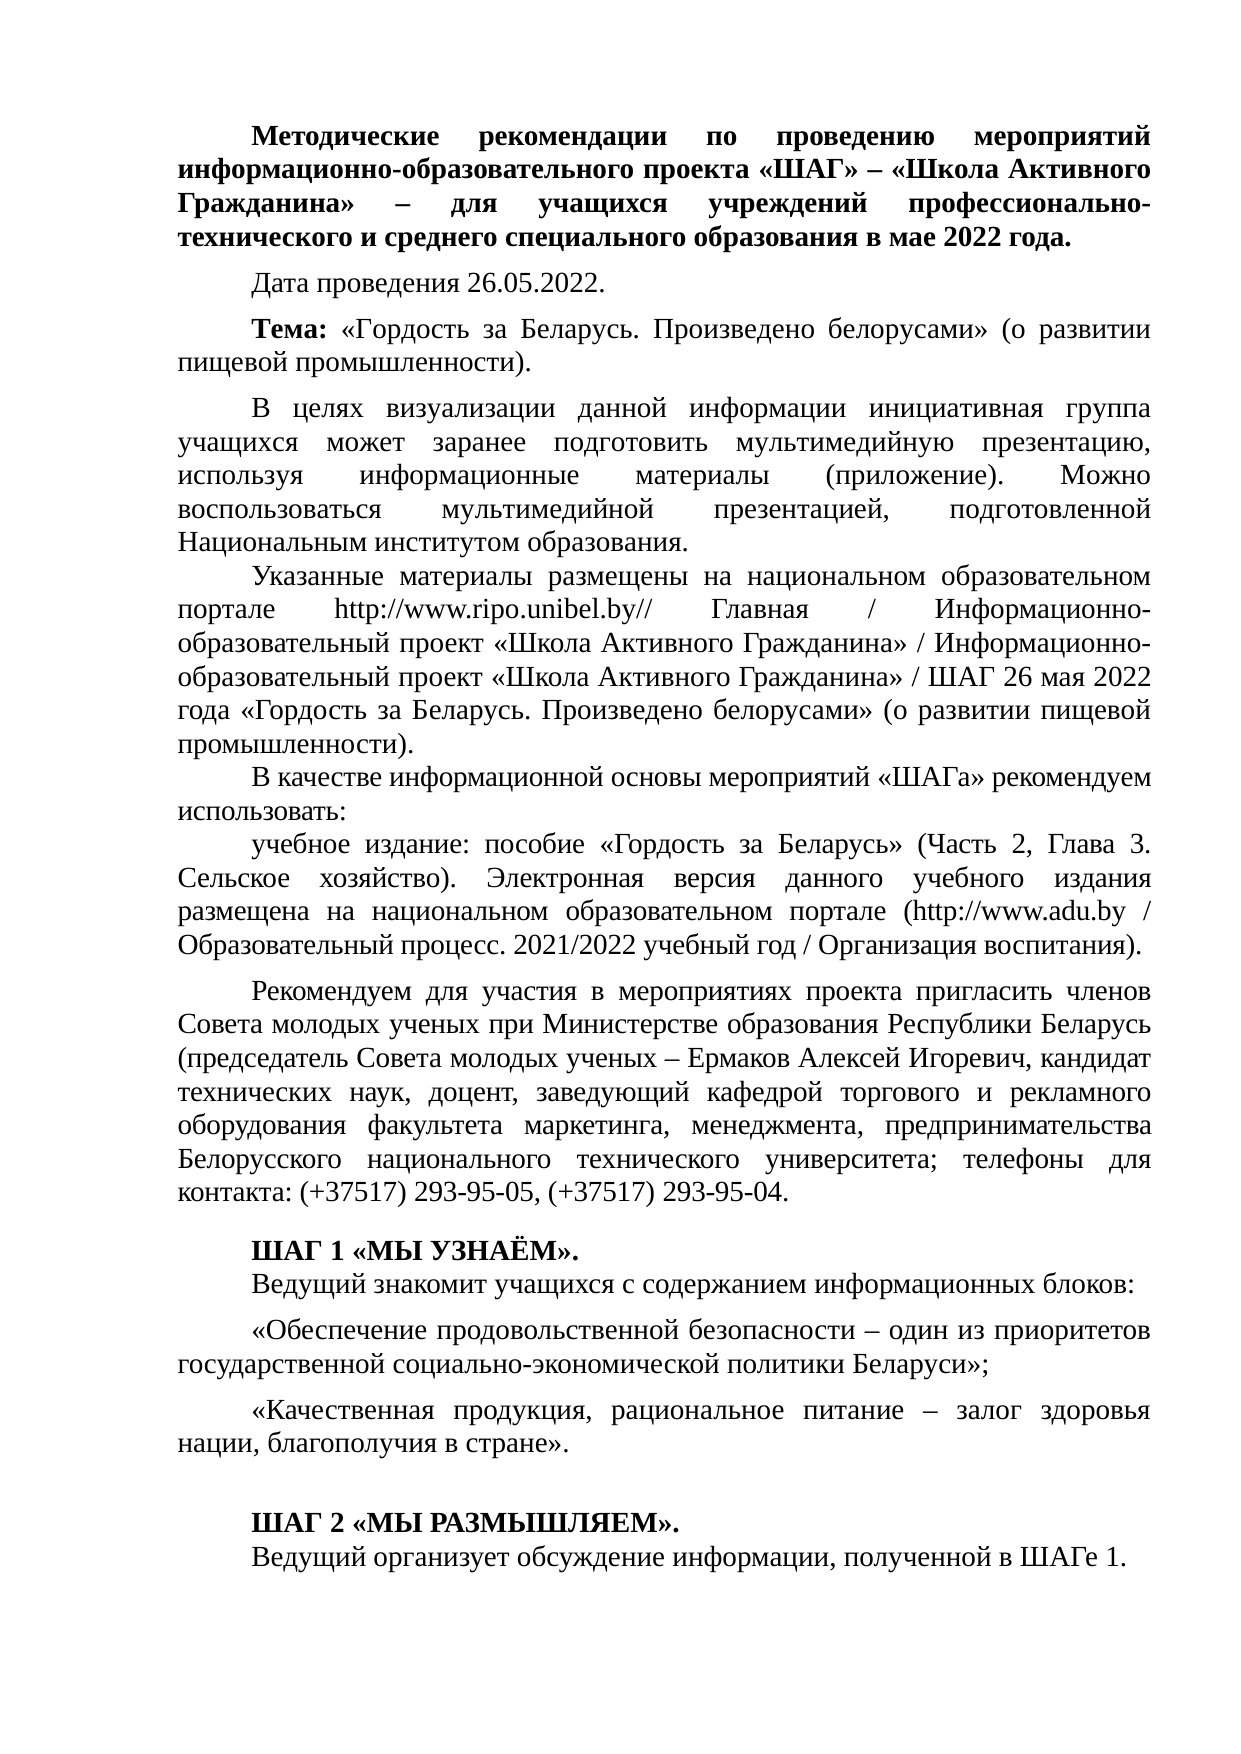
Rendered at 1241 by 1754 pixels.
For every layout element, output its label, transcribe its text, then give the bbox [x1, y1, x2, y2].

subtitle «Качественная продукция, рациональное питание – залог здоровья нации, благополучия в стране». [177, 1392, 1152, 1459]
subtitle учебное издание: пособие «Гордость за Беларусь» (Часть 2, Глава 3. Сельское хозяйство). Электронная версия данного учебного издания размещена на национальном образовательном портале (http://www.adu.by / Образовательный процесс. 2021/2022 учебный год / Организация воспитания). [177, 826, 1152, 961]
text Тема: «Гордость за Беларусь. Произведено белорусами» (о развитии пищевой промышленности). [177, 311, 1152, 378]
text Ведущий организует обсуждение информации, полученной в ШАГе 1. [177, 1539, 1152, 1572]
subtitle Указанные материалы размещены на национальном образовательном портале http://www.ripo.unibel.by// Главная / Информационно-образовательный проект «Школа Активного Гражданина» / Информационно-образовательный проект «Школа Активного Гражданина» / ШАГ 26 мая 2022 года «Гордость за Беларусь. Произведено белорусами» (о развитии пищевой промышленности). [177, 558, 1152, 759]
text ШАГ 1 «МЫ УЗНАЁМ». [177, 1233, 1152, 1266]
subtitle Рекомендуем для участия в мероприятиях проекта пригласить членов Совета молодых ученых при Министерстве образования Республики Беларусь (председатель Совета молодых ученых – Ермаков Алексей Игоревич, кандидат технических наук, доцент, заведующий кафедрой торгового и рекламного оборудования факультета маркетинга, менеджмента, предпринимательства Белорусского национального технического университета; телефоны для контакта: (+37517) 293-95-05, (+37517) 293-95-04. [177, 973, 1152, 1208]
subtitle Дата проведения 26.05.2022. [177, 265, 1152, 298]
text ШАГ 2 «МЫ РАЗМЫШЛЯЕМ». [177, 1505, 1152, 1539]
text В целях визуализации данной информации инициативная группа учащихся может заранее подготовить мультимедийную презентацию, используя информационные материалы (приложение). Можно воспользоваться мультимедийной презентацией, подготовленной Национальным институтом образования. [177, 390, 1152, 558]
subtitle В качестве информационной основы мероприятий «ШАГа» рекомендуем использовать: [177, 759, 1152, 826]
subtitle Методические рекомендации по проведению мероприятий информационно-образовательного проекта «ШАГ» – «Школа Активного Гражданина» – для учащихся учреждений профессионально-технического и среднего специального образования в мае 2022 года. [177, 118, 1152, 252]
text Ведущий знакомит учащихся с содержанием информационных блоков: [177, 1266, 1152, 1300]
subtitle «Обеспечение продовольственной безопасности – один из приоритетов государственной социально-экономической политики Беларуси»; [177, 1312, 1152, 1379]
